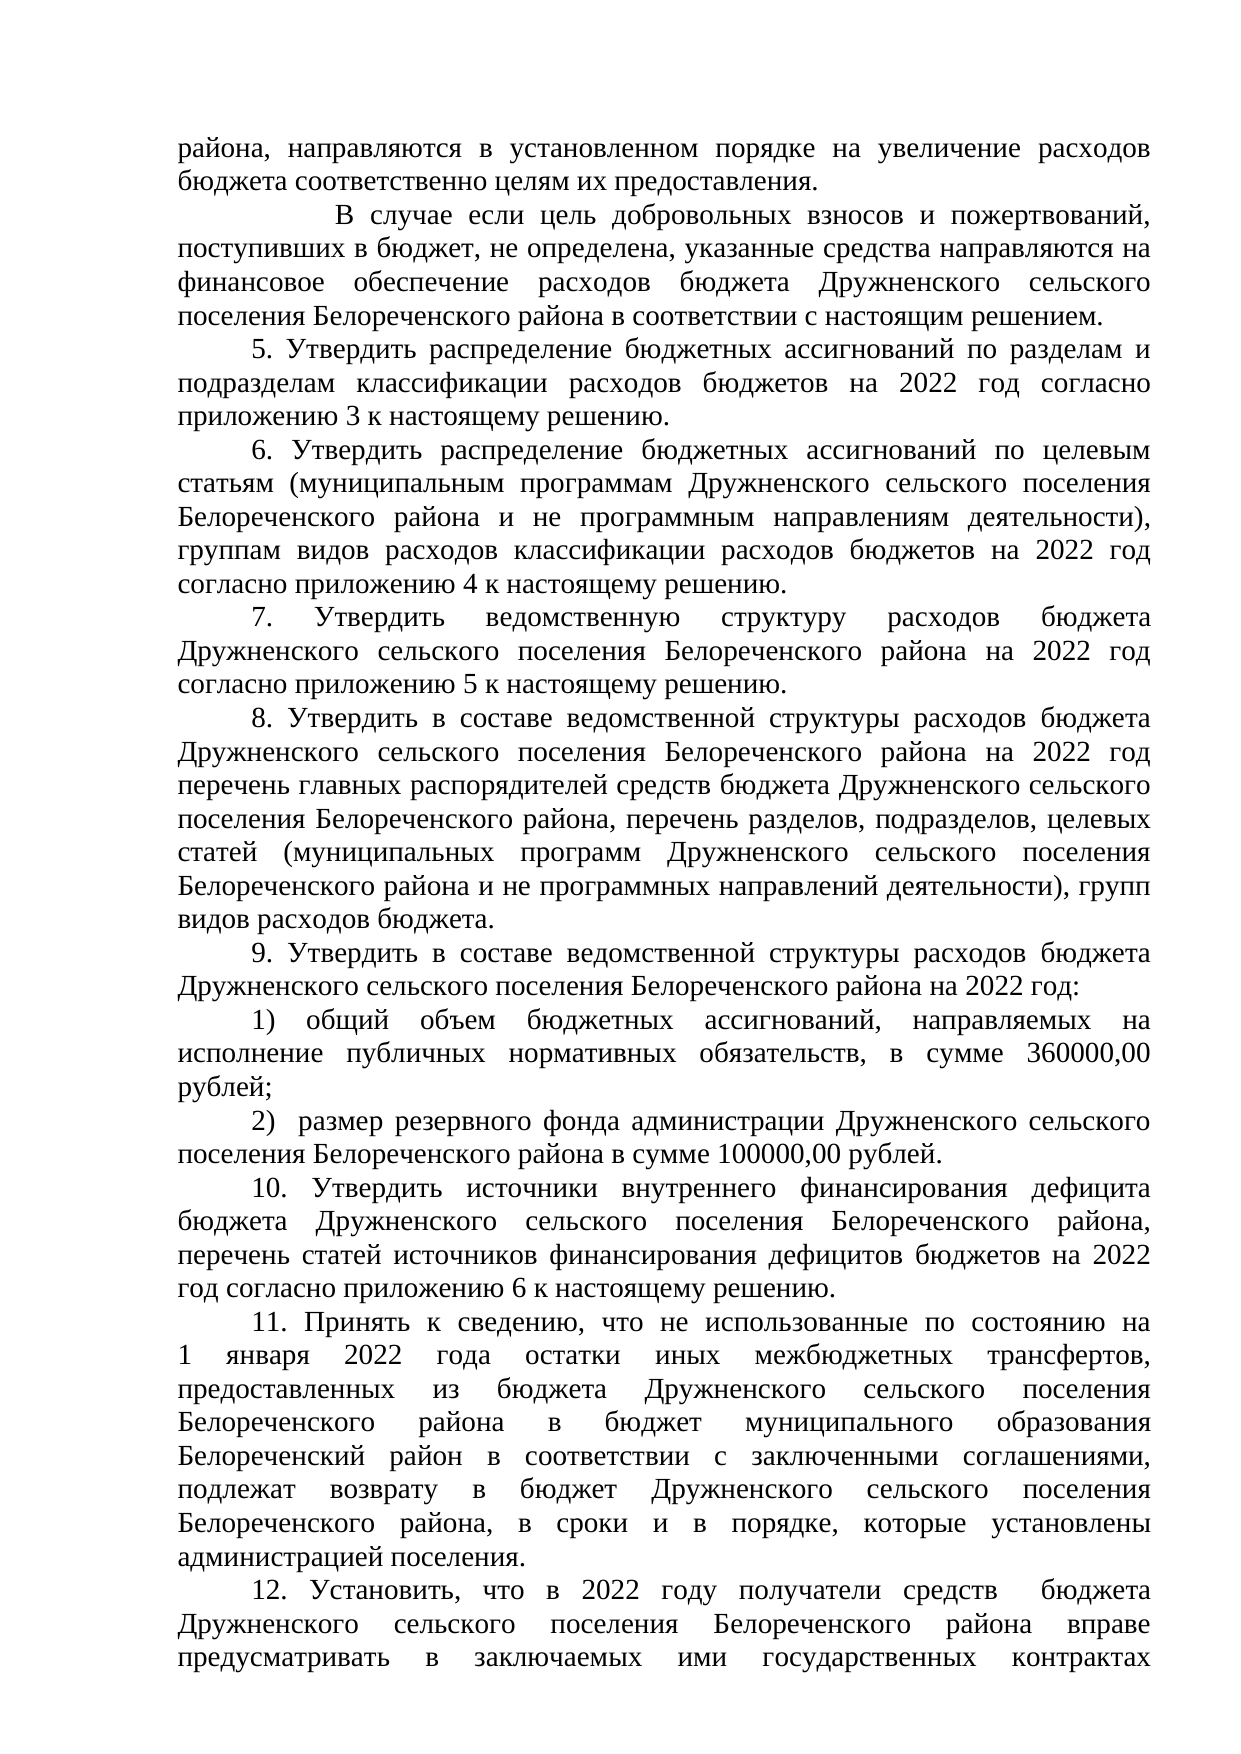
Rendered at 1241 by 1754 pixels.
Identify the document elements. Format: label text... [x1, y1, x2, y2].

text 10. Утвердить источники внутреннего финансирования дефицита бюджета Дружненского сельского поселения Белореченского района, перечень статей источников финансирования дефицитов бюджетов на 2022 год согласно приложению 6 к настоящему решению. [177, 1170, 1152, 1304]
text 1) общий объем бюджетных ассигнований, направляемых на исполнение публичных нормативных обязательств, в сумме 360000,00 рублей; [177, 1002, 1152, 1103]
text 2) размер резервного фонда администрации Дружненского сельского поселения Белореченского района в сумме 100000,00 рублей. [177, 1103, 1152, 1170]
text 5. Утвердить распределение бюджетных ассигнований по разделам и подразделам классификации расходов бюджетов на 2022 год согласно приложению 3 к настоящему решению. [177, 331, 1152, 432]
text 6. Утвердить распределение бюджетных ассигнований по целевым статьям (муниципальным программам Дружненского сельского поселения Белореченского района и не программным направлениям деятельности), группам видов расходов классификации расходов бюджетов на 2022 год согласно приложению 4 к настоящему решению. [177, 432, 1152, 599]
text 7. Утвердить ведомственную структуру расходов бюджета Дружненского сельского поселения Белореченского района на 2022 год согласно приложению 5 к настоящему решению. [177, 599, 1152, 700]
text 8. Утвердить в составе ведомственной структуры расходов бюджета Дружненского сельского поселения Белореченского района на 2022 год перечень главных распорядителей средств бюджета Дружненского сельского поселения Белореченского района, перечень разделов, подразделов, целевых статей (муниципальных программ Дружненского сельского поселения Белореченского района и не программных направлений деятельности), групп видов расходов бюджета. [177, 700, 1152, 935]
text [177, 130, 1152, 197]
text 9. Утвердить в составе ведомственной структуры расходов бюджета Дружненского сельского поселения Белореченского района на 2022 год: [177, 935, 1152, 1002]
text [177, 1572, 1152, 1673]
text 11. Принять к сведению, что не использованные по состоянию на 1 января 2022 года остатки иных межбюджетных трансфертов, предоставленных из бюджета Дружненского сельского поселения Белореченского района в бюджет муниципального образования Белореченский район в соответствии с заключенными соглашениями, подлежат возврату в бюджет Дружненского сельского поселения Белореченского района, в сроки и в порядке, которые установлены администрацией поселения. [177, 1304, 1152, 1572]
text В случае если цель добровольных взносов и пожертвований, поступивших в бюджет, не определена, указанные средства направляются на финансовое обеспечение расходов бюджета Дружненского сельского поселения Белореченского района в соответствии с настоящим решением. [177, 197, 1152, 331]
